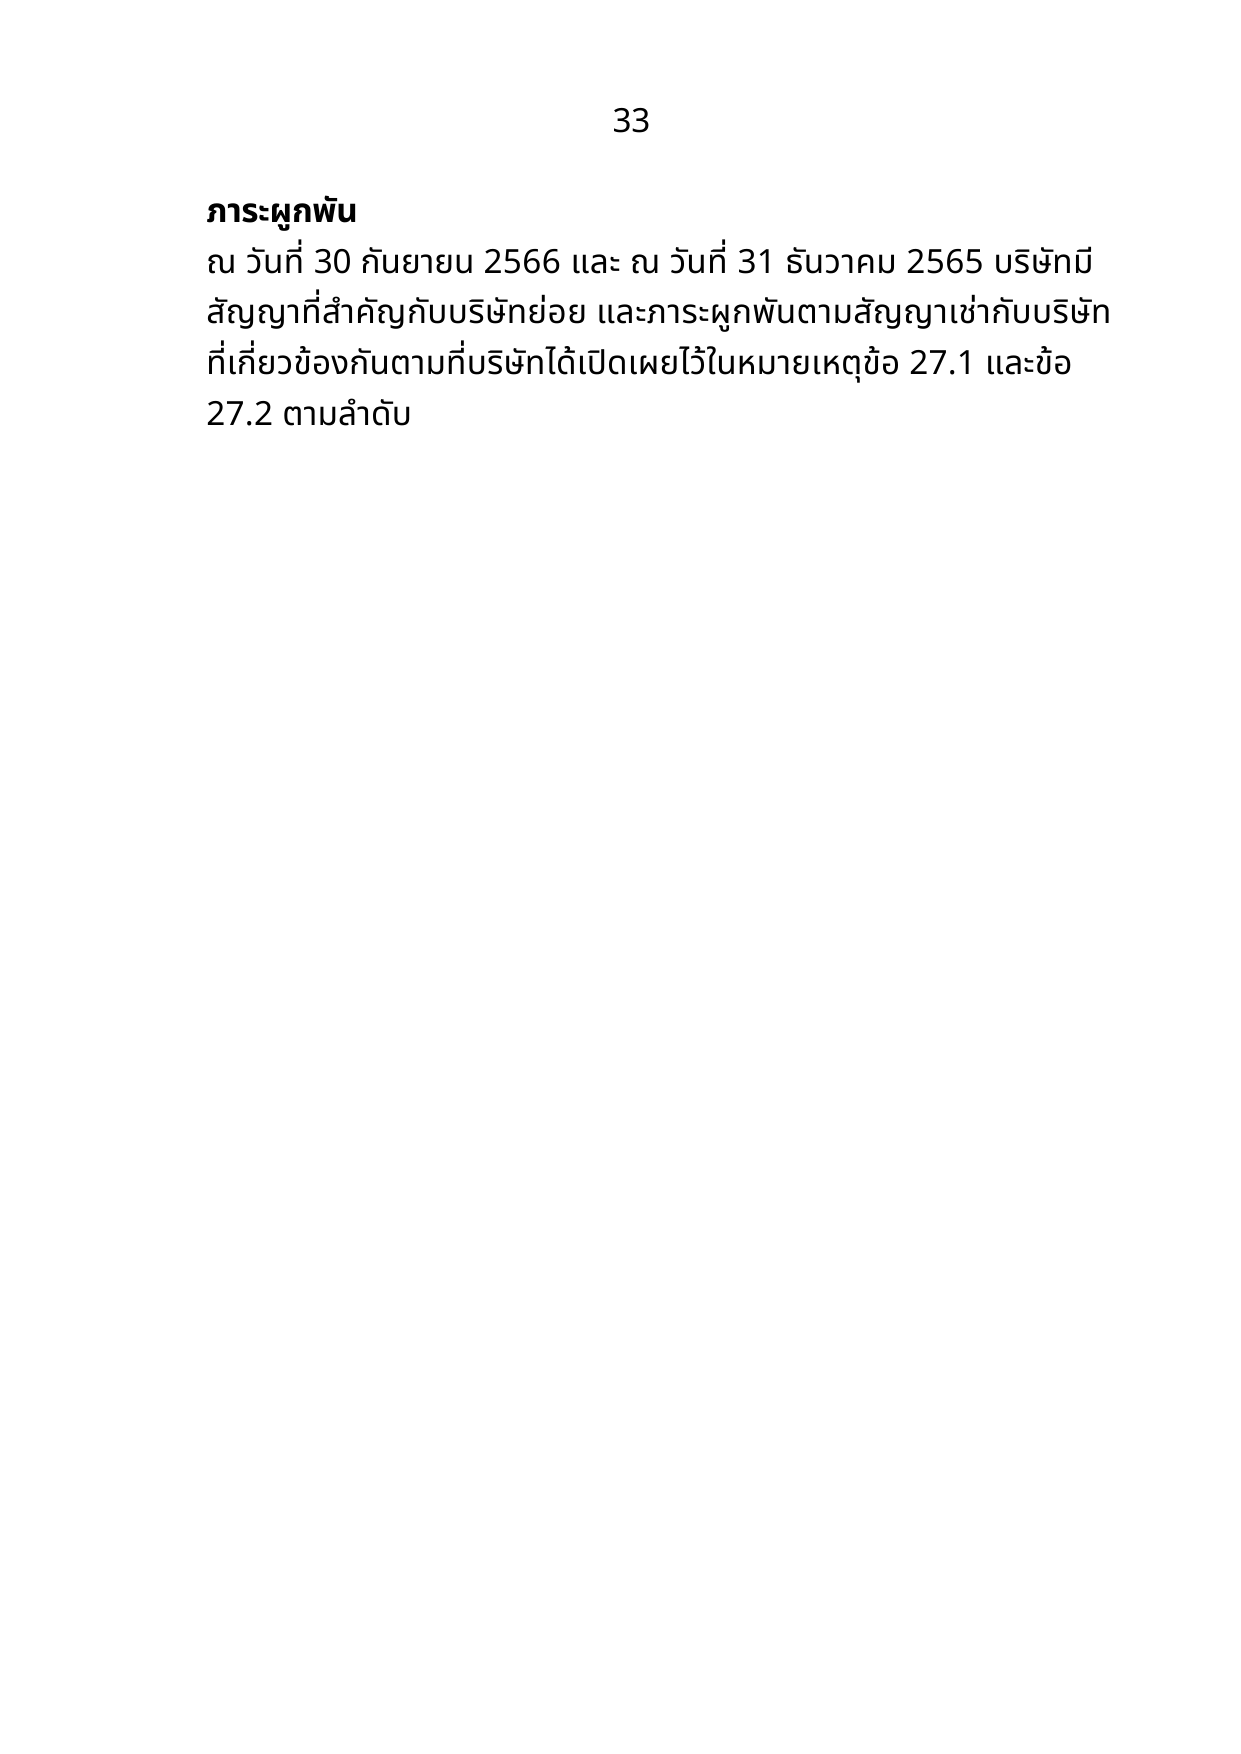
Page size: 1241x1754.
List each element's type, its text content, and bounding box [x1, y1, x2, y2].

text ณ วันที่ 30 กันยายน 2566 และ ณ วันที่ 31 ธันวาคม 2565 บริษัทมีสัญญาที่สำคัญกับบริษัทย่อย และภาระผูกพันตามสัญญาเช่ากับบริษัทที่เกี่ยวข้องกันตามที่บริษัทได้เปิดเผยไว้ในหมายเหตุข้อ 27.1 และข้อ 27.2 ตามลำดับ [206, 238, 1113, 440]
text ภาระผูกพัน [206, 187, 1113, 238]
